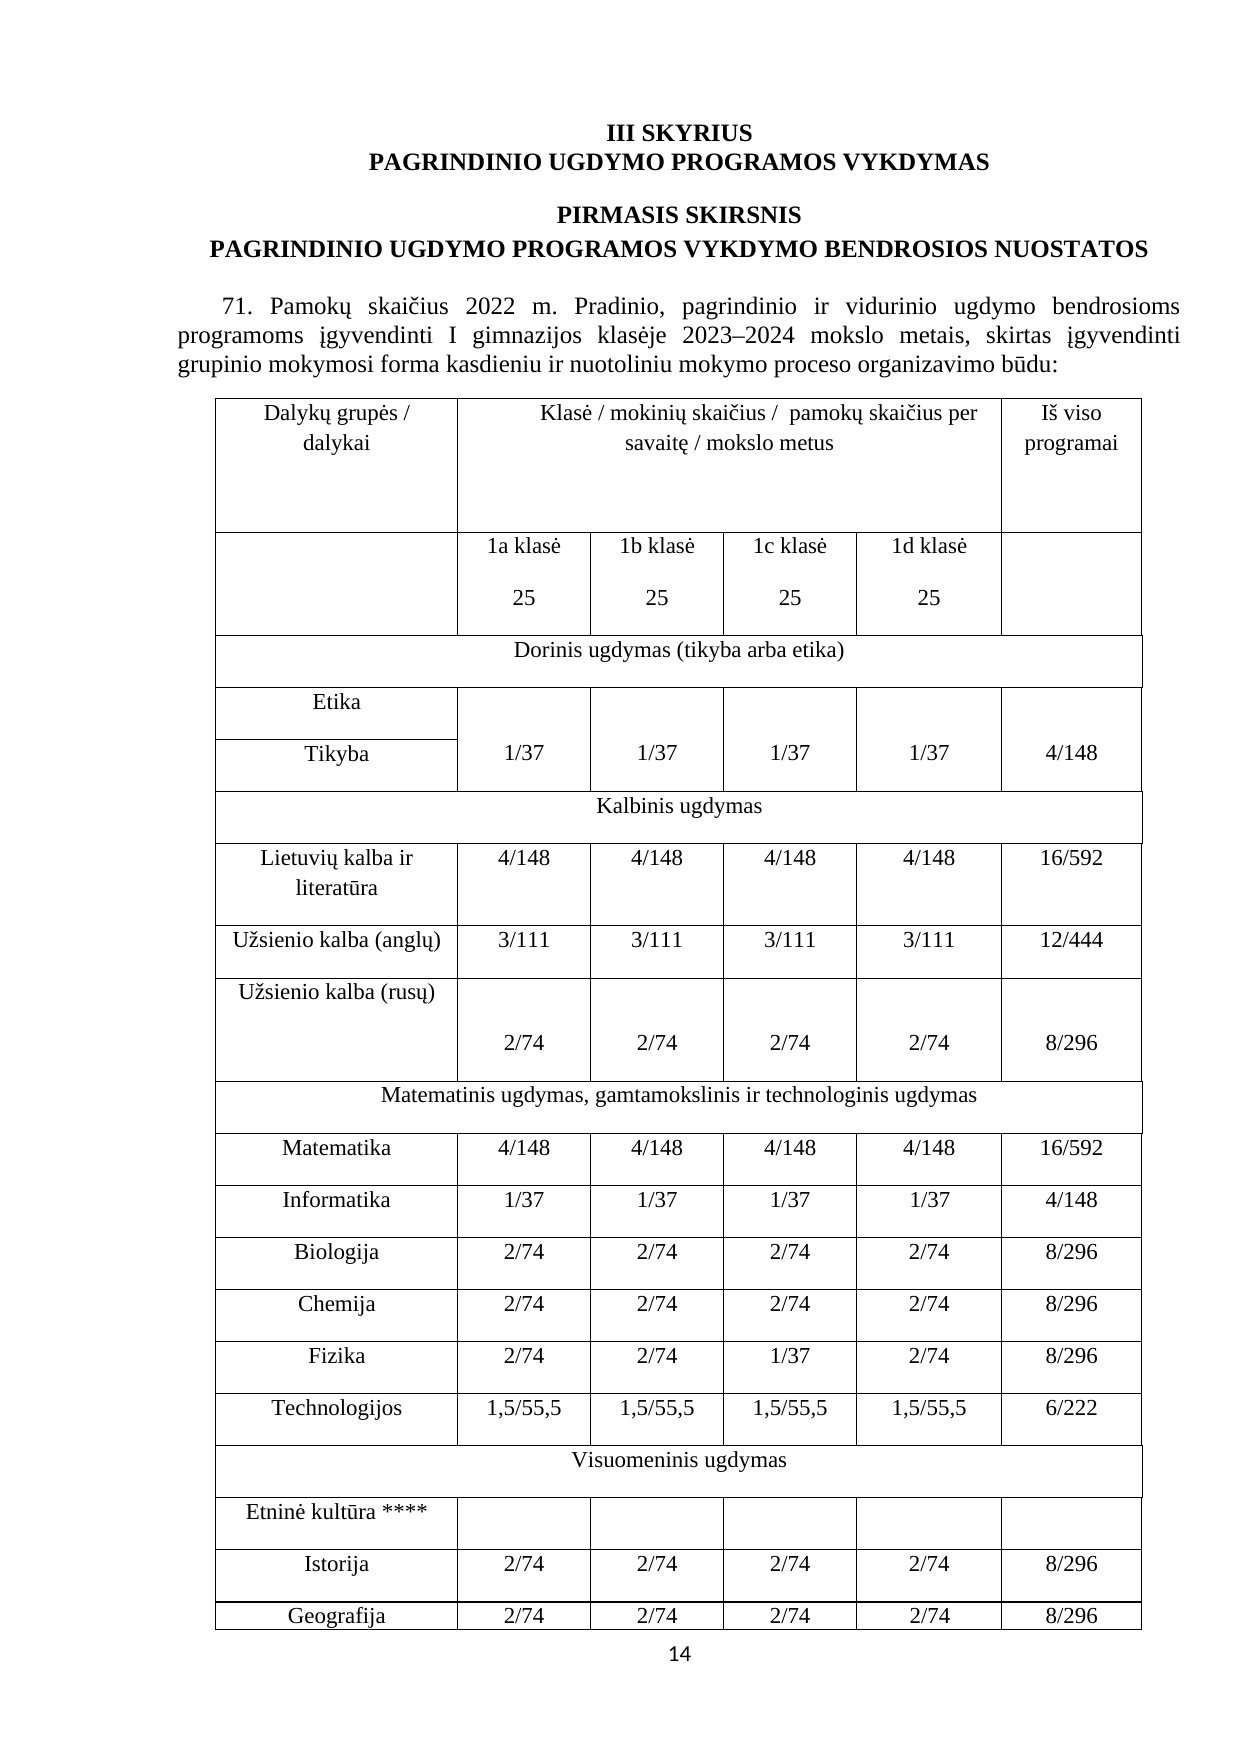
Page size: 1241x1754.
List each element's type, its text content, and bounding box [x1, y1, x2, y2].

table_cell 1/37 [724, 1186, 856, 1237]
table_cell 1/37 [458, 1186, 590, 1237]
table_cell 2/74 [857, 1603, 1001, 1629]
table_cell Užsienio kalba (anglų) [216, 926, 457, 977]
table_cell 1/37 [857, 1186, 1001, 1237]
table_cell [724, 1498, 856, 1549]
table_cell 8/296 [1002, 1290, 1141, 1341]
table_cell Matematinis ugdymas, gamtamokslinis ir technologinis ugdymas [216, 1082, 1142, 1133]
table_cell 4/148 [458, 844, 590, 925]
table_cell [1002, 533, 1141, 635]
table_cell 8/296 [1002, 1603, 1141, 1629]
table_cell 1b klasė 25 [591, 533, 723, 635]
table_cell 2/74 [458, 1342, 590, 1393]
table_cell Tikyba [216, 740, 457, 791]
table_cell 6/222 [1002, 1394, 1141, 1445]
table_cell 2/74 [724, 1603, 856, 1629]
table_cell [1002, 1498, 1141, 1549]
table_cell 8/296 [1002, 1342, 1141, 1393]
table_cell [857, 1498, 1001, 1549]
table_cell Etika [216, 688, 457, 739]
table_cell Fizika [216, 1342, 457, 1393]
table_cell 2/74 [591, 1290, 723, 1341]
subtitle PIRMASIS SKIRSNIS [177, 201, 1181, 229]
table_cell Informatika [216, 1186, 457, 1237]
table_cell 1,5/55,5 [857, 1394, 1001, 1445]
table_cell 12/444 [1002, 926, 1141, 977]
table_cell 4/148 [458, 1134, 590, 1185]
table_cell 4/148 [591, 1134, 723, 1185]
table_cell 2/74 [591, 979, 723, 1081]
table_cell Dorinis ugdymas (tikyba arba etika) [216, 636, 1142, 687]
subtitle PAGRINDINIO UGDYMO PROGRAMOS VYKDYMAS [177, 147, 1181, 176]
table_cell 1,5/55,5 [591, 1394, 723, 1445]
table_header Dalykų grupės / dalykai [216, 399, 457, 532]
table_cell 1c klasė 25 [724, 533, 856, 635]
table_header Klasė / mokinių skaičius / pamokų skaičius per savaitę / mokslo metus [458, 399, 1001, 532]
table_cell 4/148 [1002, 1186, 1141, 1237]
table_cell 2/74 [591, 1238, 723, 1289]
table_cell 2/74 [458, 1290, 590, 1341]
table_cell 1/37 [857, 688, 1001, 791]
table_cell 4/148 [724, 844, 856, 925]
table_cell 1/37 [591, 1186, 723, 1237]
table_cell 2/74 [591, 1603, 723, 1629]
table_cell 4/148 [1002, 688, 1141, 791]
table_cell 3/111 [458, 926, 590, 977]
table_cell Istorija [216, 1550, 457, 1601]
table_cell 4/148 [857, 844, 1001, 925]
table_cell Biologija [216, 1238, 457, 1289]
table_cell 2/74 [724, 979, 856, 1081]
table_cell Technologijos [216, 1394, 457, 1445]
table_cell 2/74 [724, 1290, 856, 1341]
table_header Iš viso programai [1002, 399, 1141, 532]
table_cell 1a klasė 25 [458, 533, 590, 635]
table_cell 2/74 [458, 1550, 590, 1601]
table_cell 1/37 [724, 1342, 856, 1393]
table_cell 4/148 [857, 1134, 1001, 1185]
table_cell 2/74 [857, 1550, 1001, 1601]
table_cell Visuomeninis ugdymas [216, 1446, 1142, 1497]
table_cell 8/296 [1002, 979, 1141, 1081]
table_cell 8/296 [1002, 1238, 1141, 1289]
table_cell 2/74 [857, 1238, 1001, 1289]
table_cell 1/37 [591, 688, 723, 791]
table_cell 4/148 [724, 1134, 856, 1185]
table_cell 1/37 [458, 688, 590, 791]
table_cell [458, 1498, 590, 1549]
table_cell 3/111 [591, 926, 723, 977]
table_cell 1d klasė 25 [857, 533, 1001, 635]
table_cell 2/74 [724, 1550, 856, 1601]
table_cell 2/74 [458, 1603, 590, 1629]
table_cell Chemija [216, 1290, 457, 1341]
table_cell 16/592 [1002, 1134, 1141, 1185]
table_cell Matematika [216, 1134, 457, 1185]
text 71. Pamokų skaičius 2022 m. Pradinio, pagrindinio ir vidurinio ugdymo bendrosioms programoms įgyvendinti I gimnazijos klasėje 2023–2024 mokslo metais, skirtas įgyvendinti grupinio mokymosi forma kasdieniu ir nuotoliniu mokymo proceso organizavimo būdu: [177, 291, 1181, 377]
subtitle III SKYRIUS [177, 118, 1181, 147]
table_cell 3/111 [724, 926, 856, 977]
table_cell 1,5/55,5 [458, 1394, 590, 1445]
table_cell 2/74 [724, 1238, 856, 1289]
table_cell Geografija [216, 1603, 457, 1629]
table_cell 2/74 [857, 1290, 1001, 1341]
table_cell Kalbinis ugdymas [216, 792, 1142, 843]
table_cell 2/74 [857, 979, 1001, 1081]
table_cell 2/74 [458, 979, 590, 1081]
table_cell 2/74 [591, 1342, 723, 1393]
table_cell 1/37 [724, 688, 856, 791]
table_cell 2/74 [857, 1342, 1001, 1393]
table_cell 8/296 [1002, 1550, 1141, 1601]
table_cell 4/148 [591, 844, 723, 925]
table_cell Etninė kultūra **** [216, 1498, 457, 1549]
table_cell 2/74 [591, 1550, 723, 1601]
subtitle PAGRINDINIO UGDYMO PROGRAMOS VYKDYMO BENDROSIOS NUOSTATOS [177, 234, 1181, 262]
table_cell 1,5/55,5 [724, 1394, 856, 1445]
table_cell 3/111 [857, 926, 1001, 977]
table_cell Užsienio kalba (rusų) [216, 979, 457, 1081]
table_cell [216, 533, 457, 635]
table_cell Lietuvių kalba ir literatūra [216, 844, 457, 925]
table_cell [591, 1498, 723, 1549]
table_cell 16/592 [1002, 844, 1141, 925]
table_cell 2/74 [458, 1238, 590, 1289]
